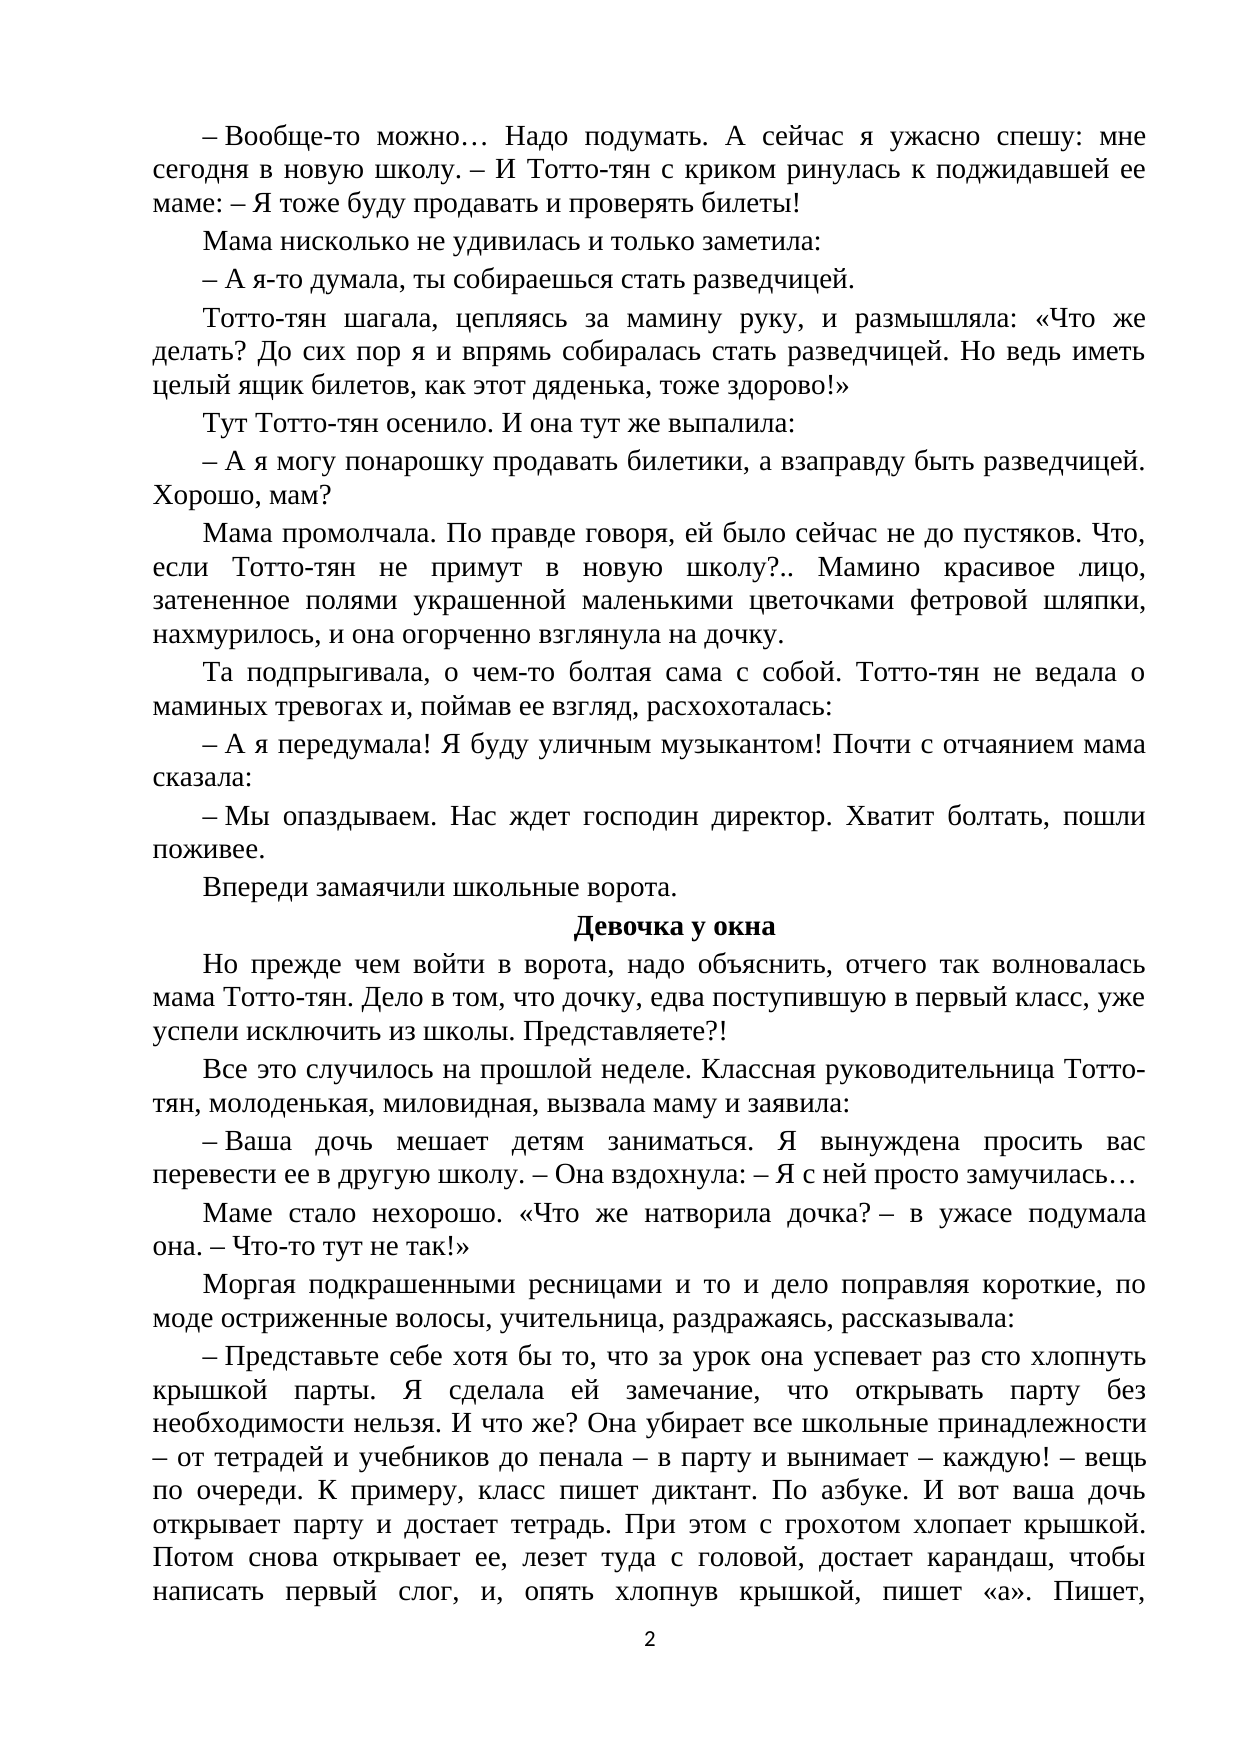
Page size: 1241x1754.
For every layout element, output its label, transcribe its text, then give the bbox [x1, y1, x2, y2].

text – А я могу понарошку продавать билетики, а взаправду быть разведчицей. Хорошо, мам? [152, 443, 1147, 511]
text Но прежде чем войти в ворота, надо объяснить, отчего так волновалась мама Тотто-тян. Дело в том, что дочку, едва поступившую в первый класс, уже успели исключить из школы. Представляете?! [152, 946, 1147, 1046]
text Та подпрыгивала, о чем-то болтая сама с собой. Тотто-тян не ведала о маминых тревогах и, поймав ее взгляд, расхохоталась: [152, 654, 1147, 721]
text Маме стало нехорошо. «Что же натворила дочка? – в ужасе подумала она. – Что-то тут не так!» [152, 1195, 1147, 1262]
text – А я передумала! Я буду уличным музыкантом! Почти с отчаянием мама сказала: [152, 726, 1147, 793]
text Тут Тотто-тян осенило. И она тут же выпалила: [152, 405, 1147, 439]
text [152, 1338, 1147, 1607]
text – А я-то думала, ты собираешься стать разведчицей. [152, 262, 1147, 295]
text Девочка у окна [152, 908, 1147, 941]
text – Ваша дочь мешает детям заниматься. Я вынуждена просить вас перевести ее в другую школу. – Она вздохнула: – Я с ней просто замучилась… [152, 1123, 1147, 1190]
text Моргая подкрашенными ресницами и то и дело поправляя короткие, по моде остриженные волосы, учительница, раздражаясь, рассказывала: [152, 1266, 1147, 1333]
text Впереди замаячили школьные ворота. [152, 869, 1147, 903]
text Мама нисколько не удивилась и только заметила: [152, 223, 1147, 257]
text Мама промолчала. По правде говоря, ей было сейчас не до пустяков. Что, если Тотто-тян не примут в новую школу?.. Мамино красивое лицо, затененное полями украшенной маленькими цветочками фетровой шляпки, нахмурилось, и она огорченно взглянула на дочку. [152, 515, 1147, 649]
text Тотто-тян шагала, цепляясь за мамину руку, и размышляла: «Что же делать? До сих пор я и впрямь собиралась стать разведчицей. Но ведь иметь целый ящик билетов, как этот дяденька, тоже здорово!» [152, 300, 1147, 401]
text – Вообще-то можно… Надо подумать. А сейчас я ужасно спешу: мне сегодня в новую школу. – И Тотто-тян с криком ринулась к поджидавшей ее маме: – Я тоже буду продавать и проверять билеты! [152, 118, 1147, 219]
text – Мы опаздываем. Нас ждет господин директор. Хватит болтать, пошли поживее. [152, 798, 1147, 865]
text Все это случилось на прошлой неделе. Классная руководительница Тотто-тян, молоденькая, миловидная, вызвала маму и заявила: [152, 1051, 1147, 1118]
